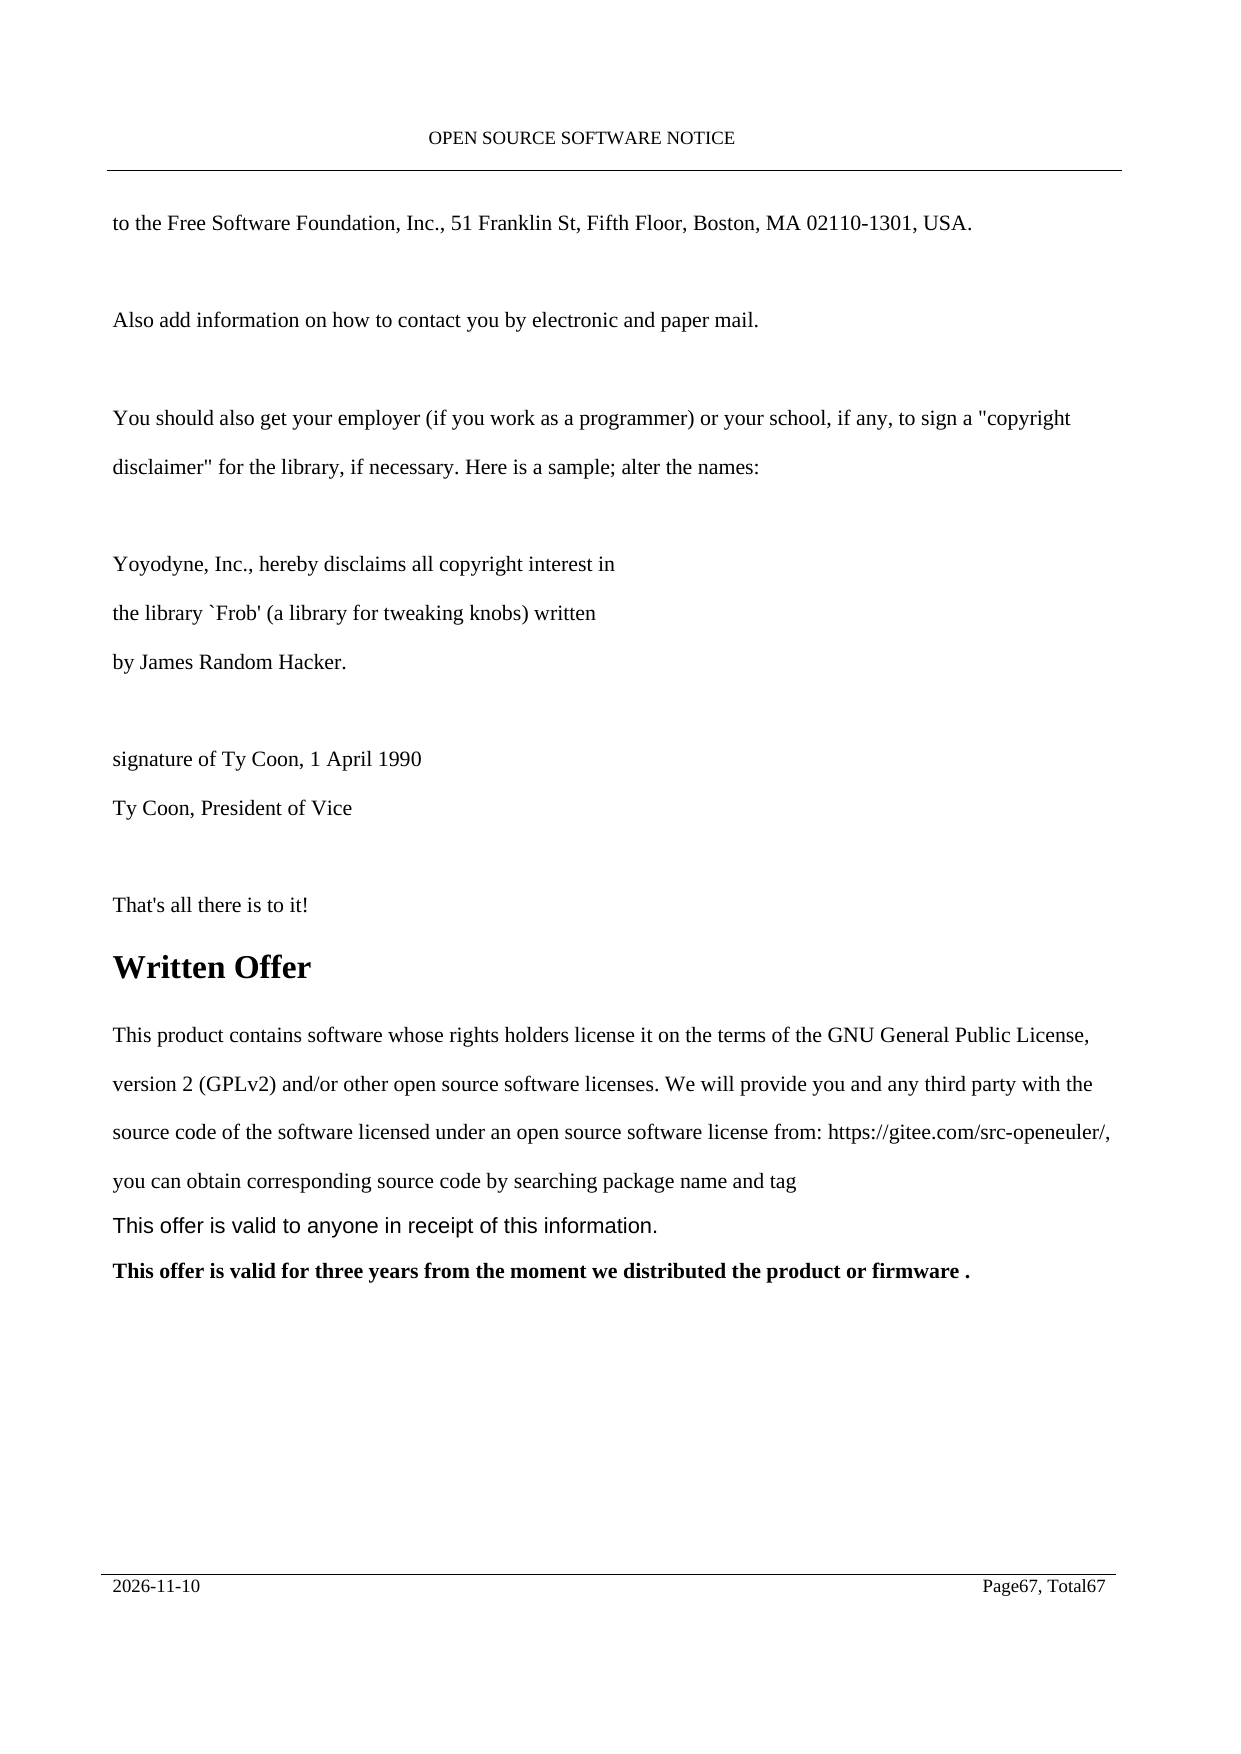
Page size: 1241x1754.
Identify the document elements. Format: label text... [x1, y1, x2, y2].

text This offer is valid for three years from the moment we distributed the product or firmware . [112, 1254, 1128, 1287]
text This offer is valid to anyone in receipt of this information. [112, 1209, 1128, 1242]
text This product contains software whose rights holders license it on the terms of the GNU General Public License, version 2 (GPLv2) and/or other open source software licenses. We will provide you and any third party with the source code of the software licensed under an open source software license from: https://gitee.com/src-openeuler/, you can obtain corresponding source code by searching package name and tag [112, 1018, 1128, 1197]
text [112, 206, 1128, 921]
text Written Offer [112, 934, 1128, 999]
